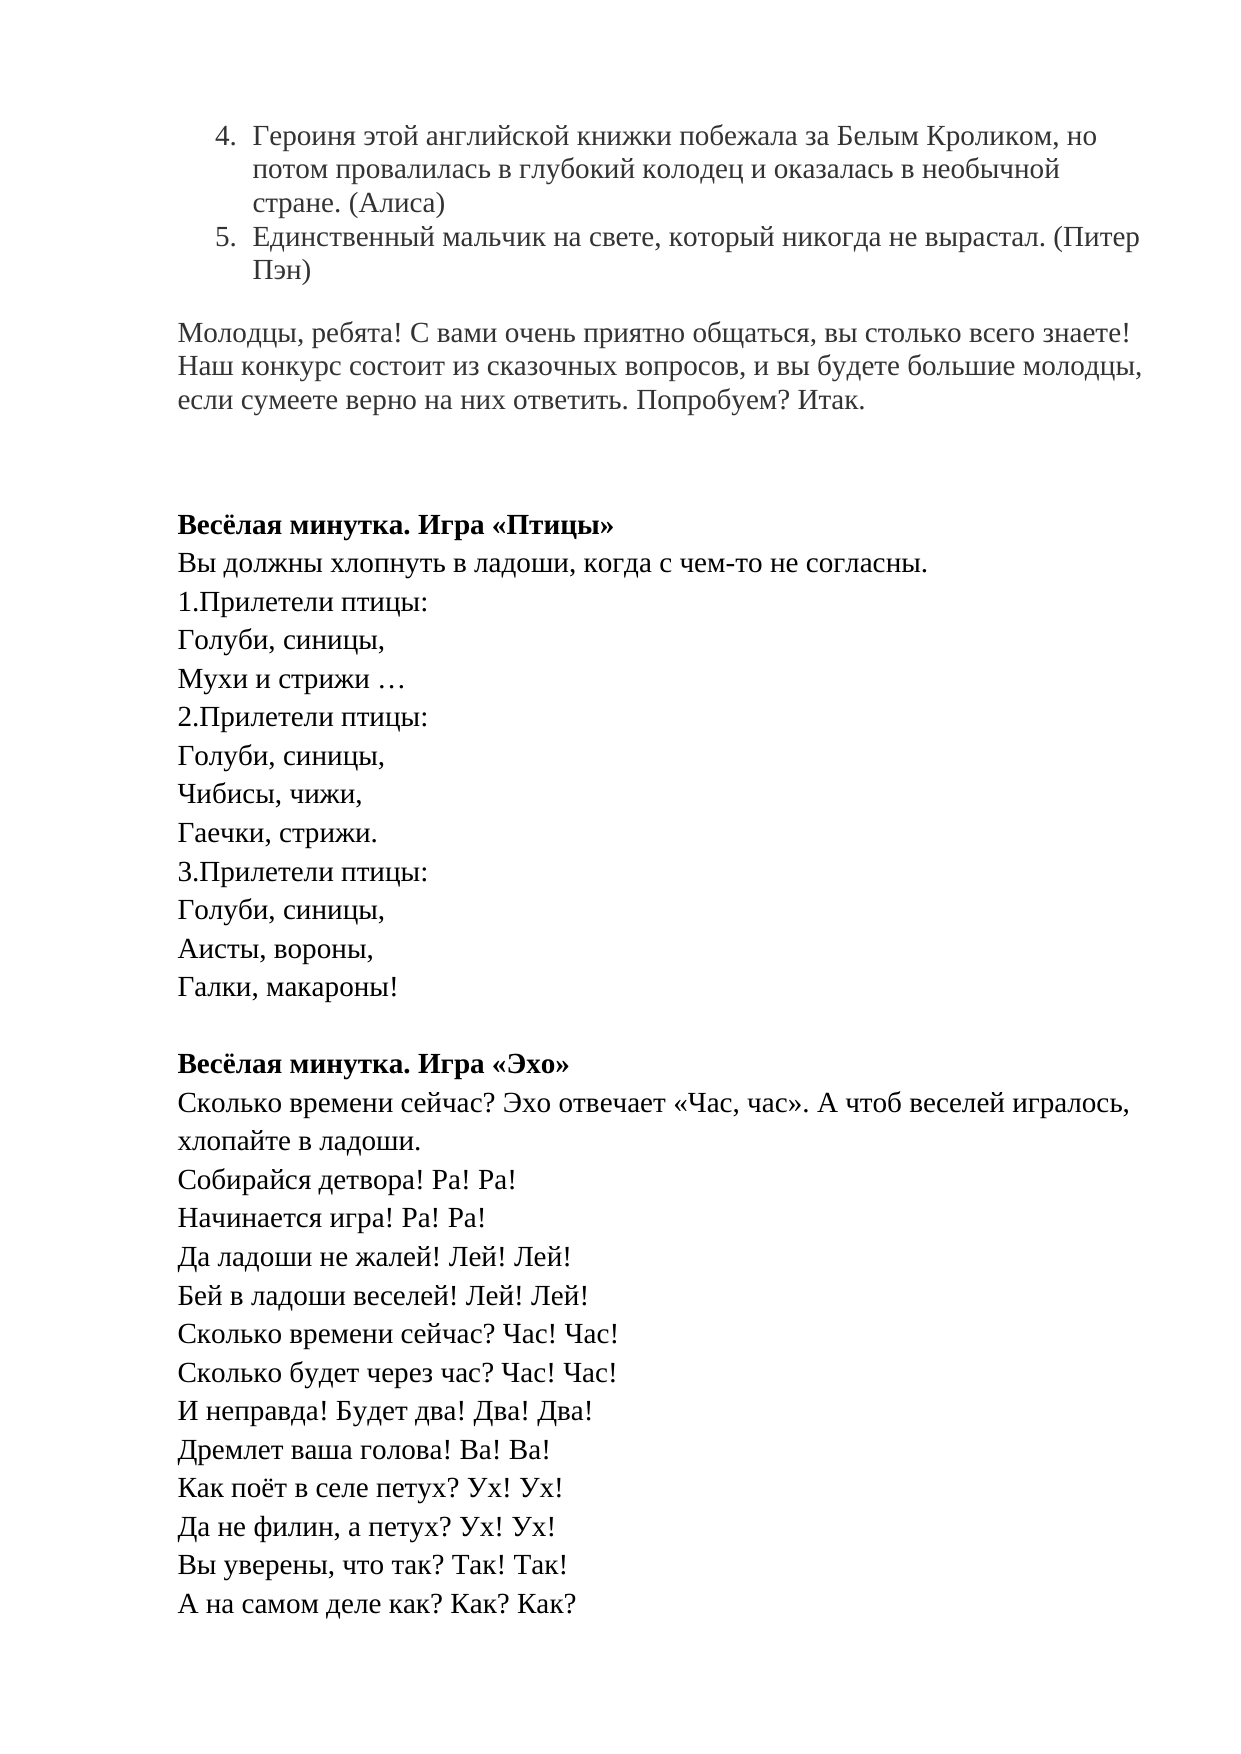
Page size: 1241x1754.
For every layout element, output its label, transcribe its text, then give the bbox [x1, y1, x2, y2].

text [177, 1046, 1152, 1619]
text Весёлая минутка. Игра «Птицы» Вы должны хлопнуть в ладоши, когда с чем-то не согласны. 1.Прилетели птицы: Голуби, синицы, Мухи и стрижи … 2.Прилетели птицы: Голуби, синицы, Чибисы, чижи, Гаечки, стрижи. 3.Прилетели птицы: Голуби, синицы, Аисты, вороны, Галки, макароны! [177, 507, 1152, 1003]
text Молодцы, ребята! С вами очень приятно общаться, вы столько всего знаете! Наш конкурс состоит из сказочных вопросов, и вы будете большие молодцы, если сумеете верно на них ответить. Попробуем? Итак. [177, 315, 1152, 416]
list Героиня этой английской книжки побежала за Белым Кроликом, но потом провалилась в глубокий колодец и оказалась в необычной стране. (Алиса) [215, 118, 1152, 219]
list Единственный мальчик на свете, который никогда не вырастал. (Питер Пэн) [215, 219, 1152, 286]
